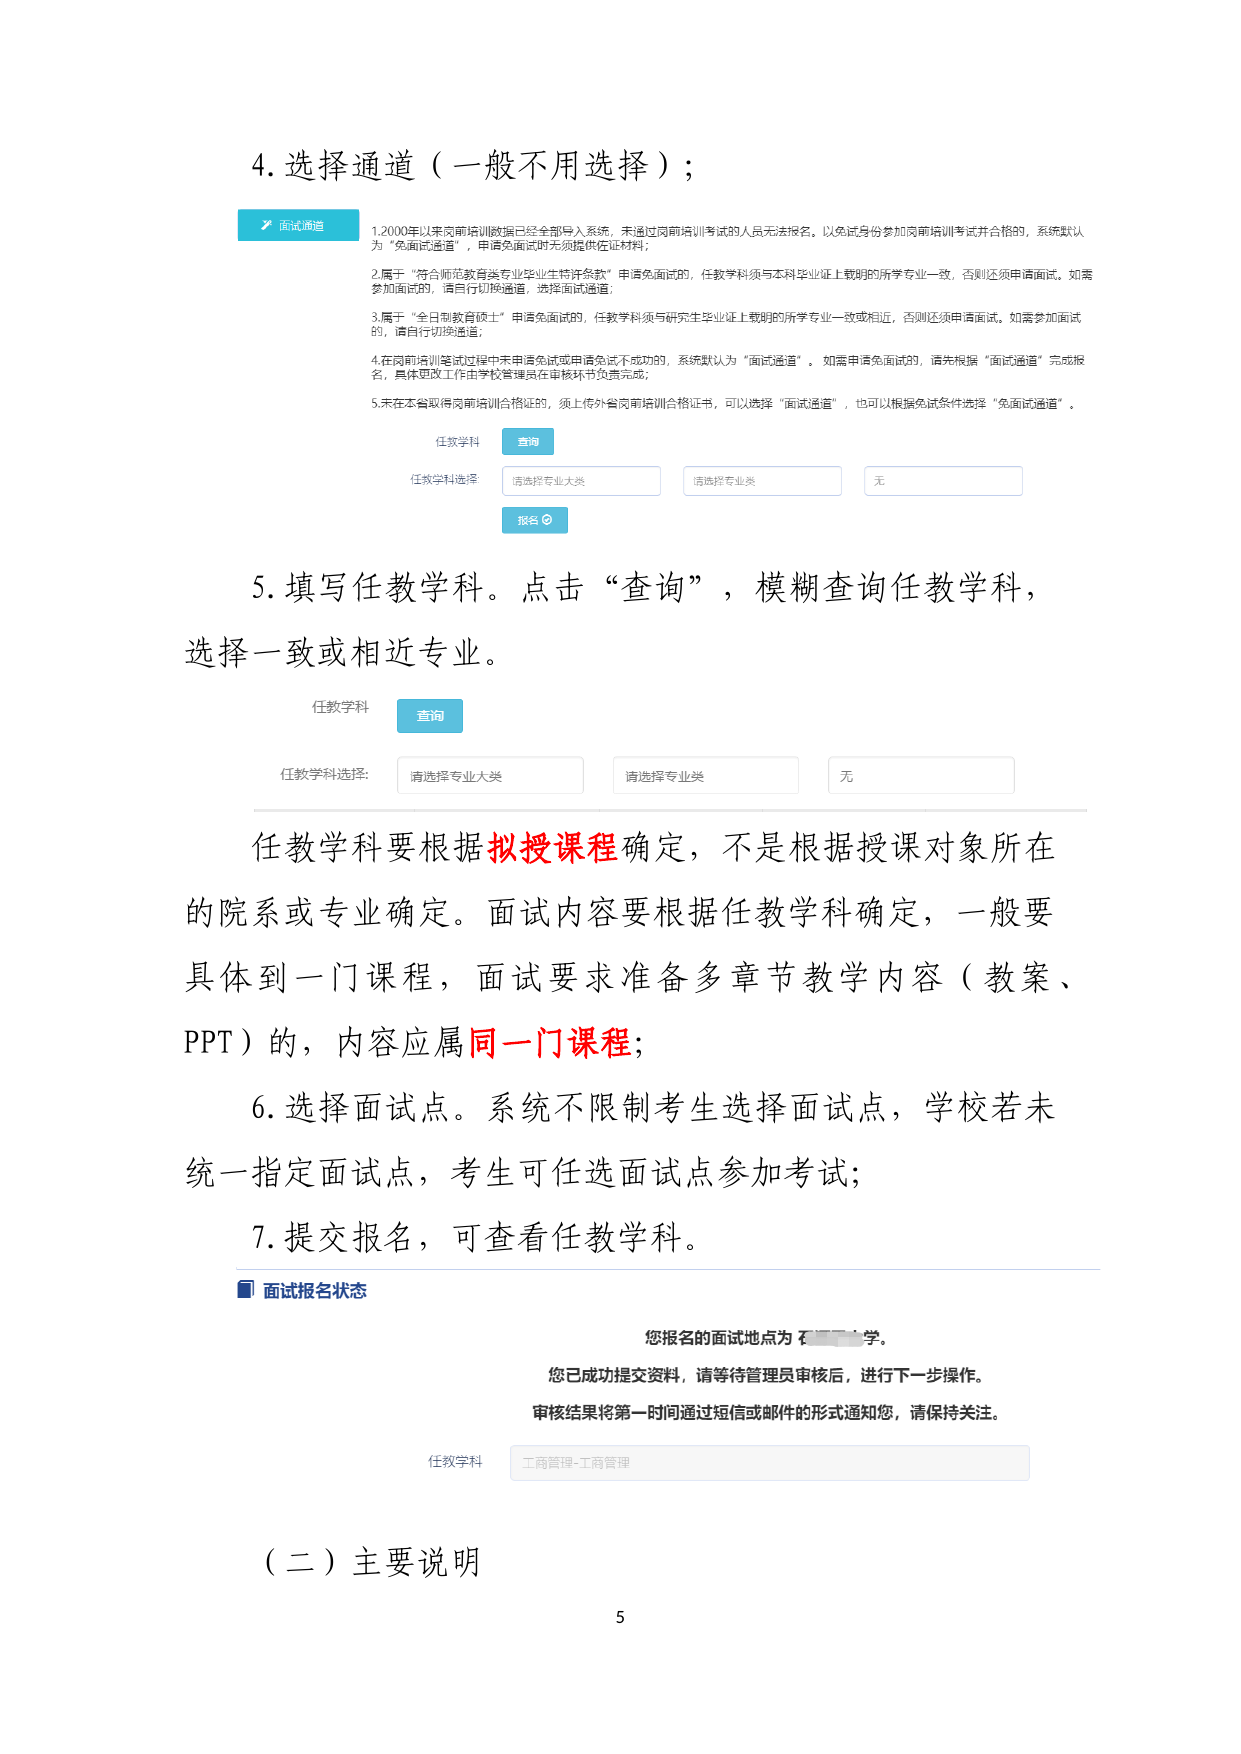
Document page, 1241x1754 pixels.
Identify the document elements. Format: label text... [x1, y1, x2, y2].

text 任教学科要根据拟授课程确定，不是根据授课对象所在的院系或专业确定。面试内容要根据任教学科确定，一般要具体到一门课程，面试要求准备多章节教学内容（教案、PPT）的，内容应属同一门课程； [183, 813, 1057, 1073]
text 4.选择通道（一般不用选择）； [183, 130, 1057, 195]
text 7.提交报名，可查看任教学科。 [183, 1203, 1057, 1268]
text 5.填写任教学科。点击“查询”，模糊查询任教学科，选择一致或相近专业。 [183, 553, 1057, 683]
text （二）主要说明 [183, 1528, 1057, 1593]
text 6.选择面试点。系统不限制考生选择面试点，学校若未统一指定面试点，考生可任选面试点参加考试； [183, 1073, 1057, 1203]
picture [226, 195, 1100, 551]
picture [226, 682, 1101, 812]
picture [226, 1267, 1101, 1499]
